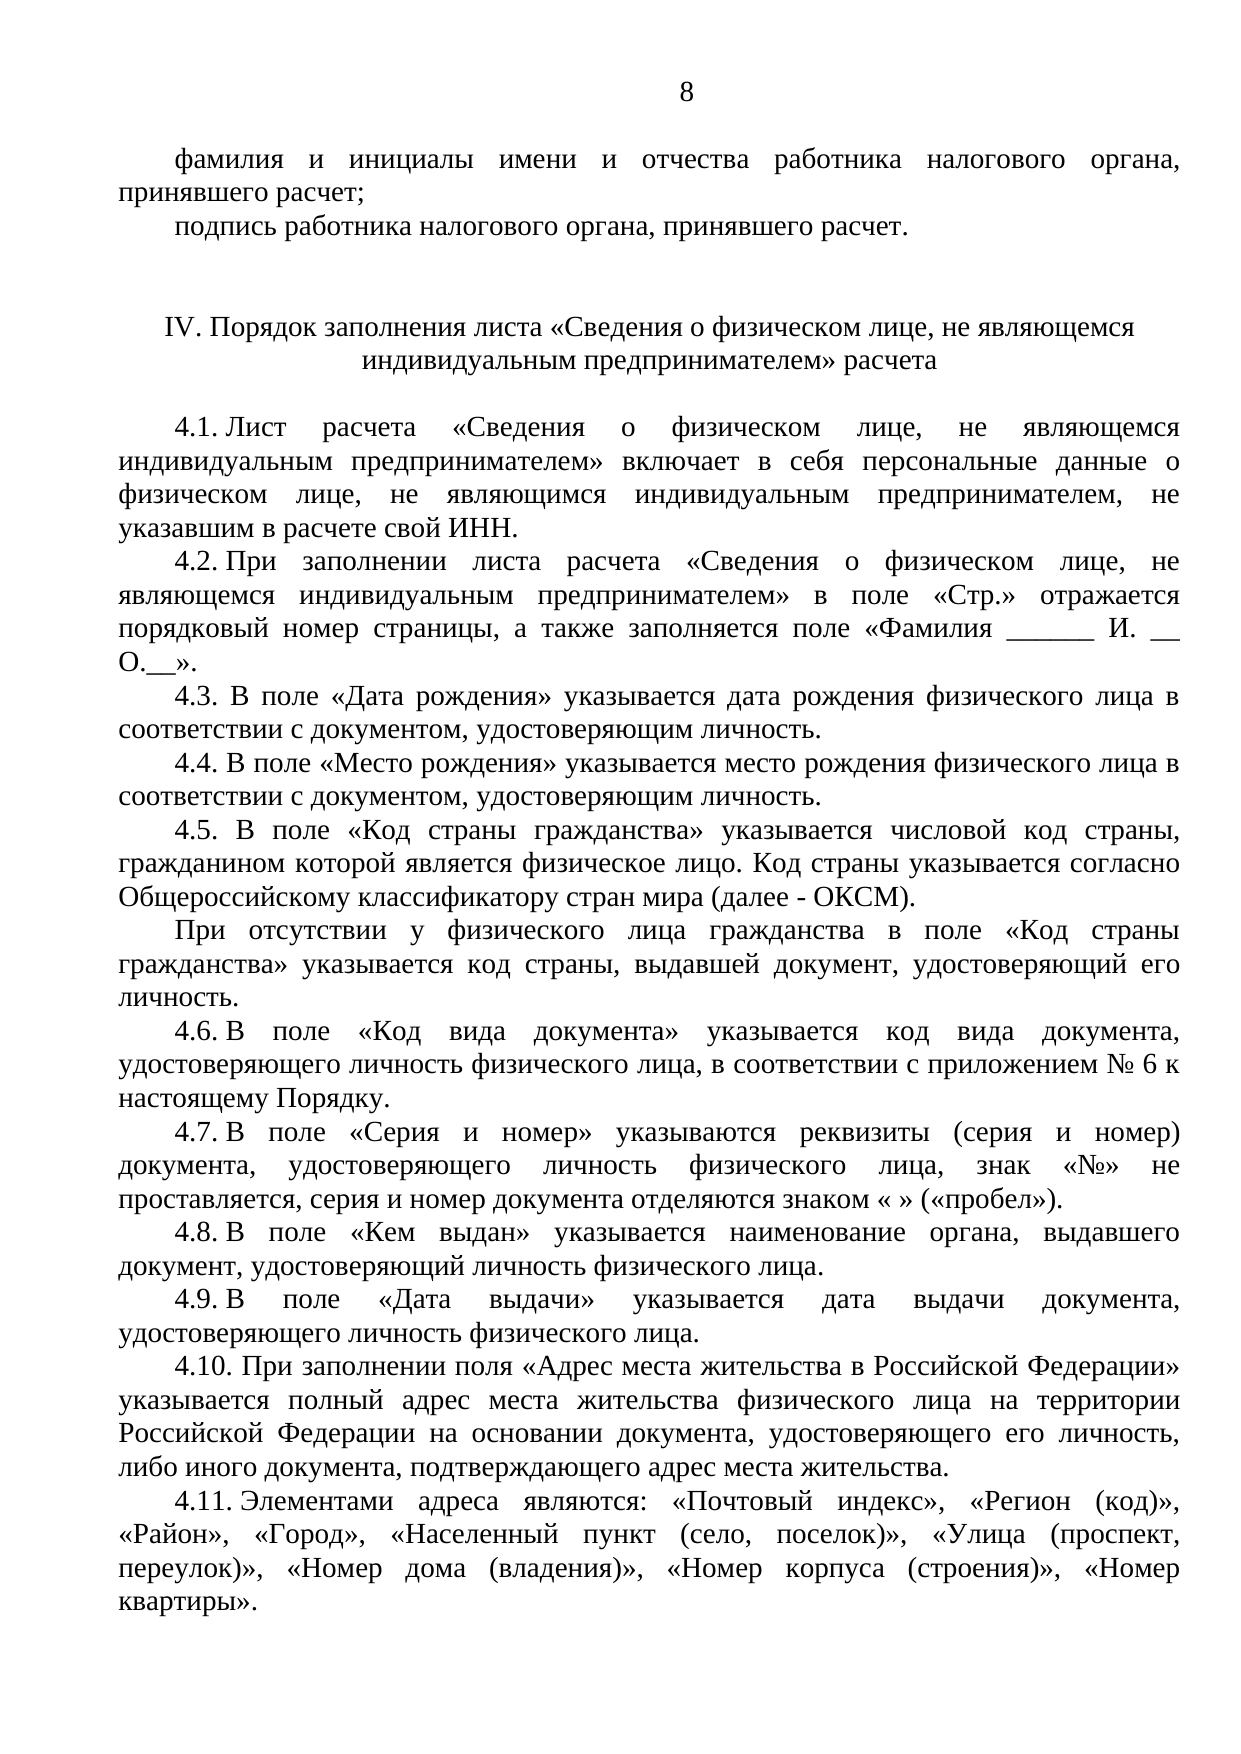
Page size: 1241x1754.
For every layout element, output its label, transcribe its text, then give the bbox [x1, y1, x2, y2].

text подпись работника налогового органа, принявшего расчет. [118, 208, 1181, 242]
text 4.6. В поле «Код вида документа» указывается код вида документа, удостоверяющего личность физического лица, в соответствии с приложением № 6 к настоящему Порядку. [118, 1013, 1181, 1114]
text 4.7. В поле «Серия и номер» указываются реквизиты (серия и номер) документа, удостоверяющего личность физического лица, знак «№» не проставляется, серия и номер документа отделяются знаком « » («пробел»). [118, 1114, 1181, 1214]
text 4.8. В поле «Кем выдан» указывается наименование органа, выдавшего документ, удостоверяющий личность физического лица. [118, 1214, 1181, 1281]
text 4.3. В поле «Дата рождения» указывается дата рождения физического лица в соответствии с документом, удостоверяющим личность. [118, 678, 1181, 745]
text 4.1. Лист расчета «Сведения о физическом лице, не являющемся индивидуальным предпринимателем» включает в себя персональные данные о физическом лице, не являющимся индивидуальным предпринимателем, не указавшим в расчете свой ИНН. [118, 409, 1181, 543]
text 4.4. В поле «Место рождения» указывается место рождения физического лица в соответствии с документом, удостоверяющим личность. [118, 745, 1181, 812]
text 4.11. Элементами адреса являются: «Почтовый индекс», «Регион (код)», «Район», «Город», «Населенный пункт (село, поселок)», «Улица (проспект, переулок)», «Номер дома (владения)», «Номер корпуса (строения)», «Номер квартиры». [118, 1483, 1181, 1617]
text IV. Порядок заполнения листа «Сведения о физическом лице, не являющемся индивидуальным предпринимателем» расчета [118, 309, 1181, 376]
text При отсутствии у физического лица гражданства в поле «Код страны гражданства» указывается код страны, выдавшей документ, удостоверяющий его личность. [118, 912, 1181, 1013]
text 4.9. В поле «Дата выдачи» указывается дата выдачи документа, удостоверяющего личность физического лица. [118, 1281, 1181, 1348]
text 4.10. При заполнении поля «Адрес места жительства в Российской Федерации» указывается полный адрес места жительства физического лица на территории Российской Федерации на основании документа, удостоверяющего его личность, либо иного документа, подтверждающего адрес места жительства. [118, 1348, 1181, 1483]
text 4.5. В поле «Код страны гражданства» указывается числовой код страны, гражданином которой является физическое лицо. Код страны указывается согласно Общероссийскому классификатору стран мира (далее - ОКСМ). [118, 812, 1181, 912]
text фамилия и инициалы имени и отчества работника налогового органа, принявшего расчет; [118, 141, 1181, 208]
text 4.2. При заполнении листа расчета «Сведения о физическом лице, не являющемся индивидуальным предпринимателем» в поле «Стр.» отражается порядковый номер страницы, а также заполняется поле «Фамилия ______ И. __ О.__». [118, 543, 1181, 678]
